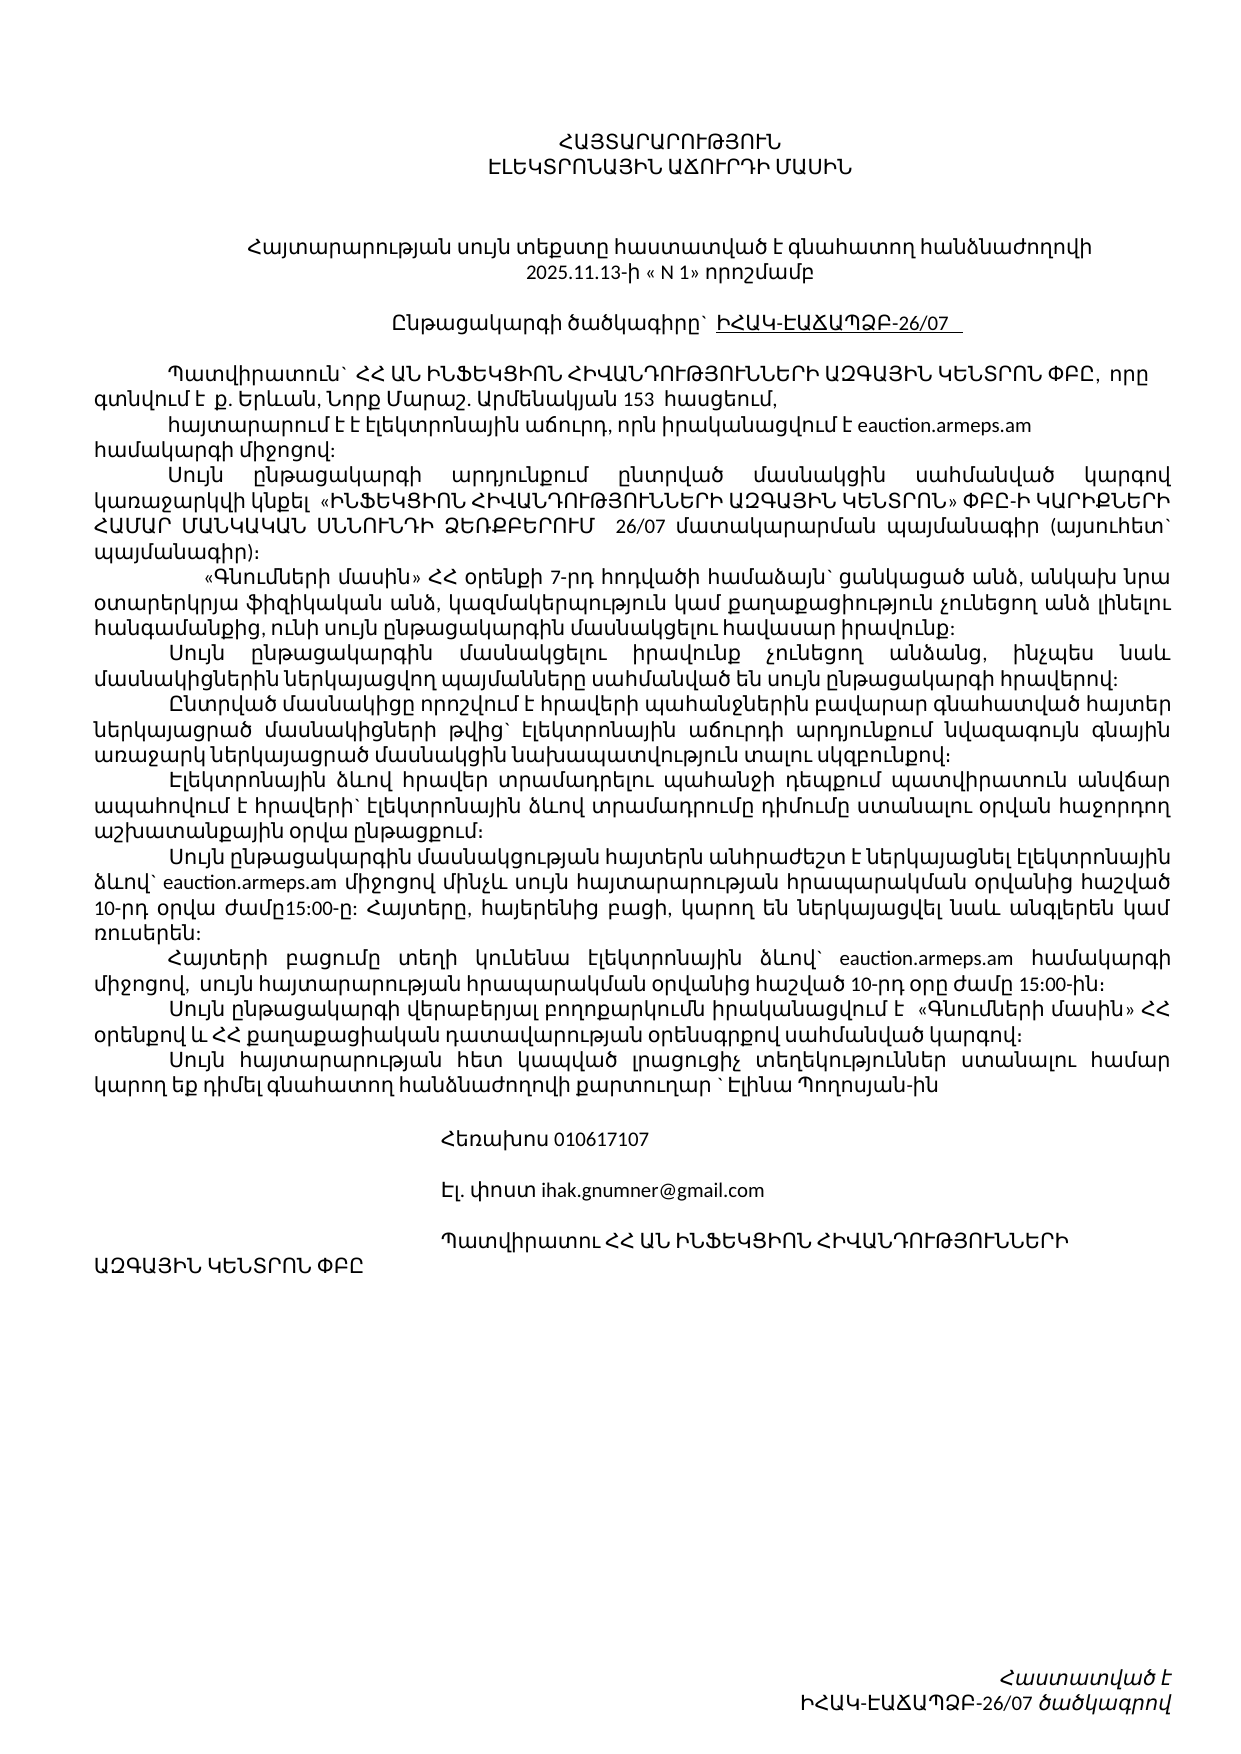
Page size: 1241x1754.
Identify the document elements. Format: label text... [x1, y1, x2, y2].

text Հաստատված է [94, 1665, 1171, 1690]
text ԻՀԱԿ-ԷԱՃԱՊՁԲ-26/07 ծածկագրով [94, 1690, 1171, 1716]
text 2025.11.13 -ի « N 1» որոշմամբ [94, 259, 1171, 285]
text Ընտրված մասնակիցը որոշվում է հրավերի պահանջներին բավարար գնահատված հայտեր ներկայացրած մասնակիցների թվից` էլեկտրոնային աճուրդի արդյունքում նվազագույն գնային առաջարկ ներկայացրած մասնակցին նախապատվություն տալու սկզբունքով։ [94, 691, 1171, 768]
text Հեռախոս 010617107 [94, 1126, 1171, 1152]
text Պատվիրատուն` ՀՀ ԱՆ ԻՆՖԵԿՑԻՈՆ ՀԻՎԱՆԴՈՒԹՅՈՒՆՆԵՐԻ ԱԶԳԱՅԻՆ ԿԵՆՏՐՈՆ ՓԲԸ, որը գտնվում է ք. Երևան, Նորք Մարաշ. Արմենակյան 153 հասցեում, [94, 361, 1171, 412]
text Հայտարարության սույն տեքստը հաստատված է գնահատող հանձնաժողովի [94, 234, 1171, 259]
text Հայտերի բացումը տեղի կունենա էլեկտրոնային ձևով` eauction.armeps.am համակարգի միջոցով, սույն հայտարարության հրապարակման օրվանից հաշված 10-րդ օրը ժամը 15:00-ին։ [94, 946, 1171, 996]
text ԷԼԵԿՏՐՈՆԱՅԻՆ ԱՃՈՒՐԴԻ ՄԱՍԻՆ [94, 154, 1171, 180]
text Սույն ընթացակարգին մասնակցելու իրավունք չունեցող անձանց, ինչպես նաև մասնակիցներին ներկայացվող պայմանները սահմանված են սույն ընթացակարգի հրավերով: [94, 641, 1171, 691]
text ՀԱՅՏԱՐԱՐՈՒԹՅՈՒՆ [94, 129, 1171, 154]
text Սույն հայտարարության հետ կապված լրացուցիչ տեղեկություններ ստանալու համար կարող եք դիմել գնահատող հանձնաժողովի քարտուղար ` Էլինա Պողոսյան-ին [94, 1047, 1171, 1098]
text Էլ. փոստ ihak.gnumner@gmail.com [94, 1177, 1171, 1203]
text Ընթացակարգի ծածկագիրը` ԻՀԱԿ-ԷԱՃԱՊՁԲ-26/07 [94, 310, 1171, 336]
text հայտարարում է է էլեկտրոնային աճուրդ, որն իրականացվում է eauction.armeps.am համակարգի միջոցով: [94, 412, 1171, 463]
text «Գնումների մասին» ՀՀ օրենքի 7-րդ հոդվածի համաձայն` ցանկացած անձ, անկախ նրա օտարերկրյա ֆիզիկական անձ, կազմակերպություն կամ քաղաքացիություն չունեցող անձ լինելու հանգամանքից, ունի սույն ընթացակարգին մասնակցելու հավասար իրավունք: [94, 564, 1171, 641]
text Սույն ընթացակարգի արդյունքում ընտրված մասնակցին սահմանված կարգով կառաջարկվի կնքել «ԻՆՖԵԿՑԻՈՆ ՀԻՎԱՆԴՈՒԹՅՈՒՆՆԵՐԻ ԱԶԳԱՅԻՆ ԿԵՆՏՐՈՆ» ՓԲԸ-Ի ԿԱՐԻՔՆԵՐԻ ՀԱՄԱՐ ՄԱՆԿԱԿԱՆ ՍՆՆՈՒՆԴԻ ՁԵՌՔԲԵՐՈՒՄ 26/07 մատակարարման պայմանագիր (այսուհետ` պայմանագիր)։ [94, 463, 1171, 564]
text Էլեկտրոնային ձևով հրավեր տրամադրելու պահանջի դեպքում պատվիրատուն անվճար ապահովում է հրավերի` էլեկտրոնային ձևով տրամադրումը դիմումը ստանալու օրվան հաջորդող աշխատանքային օրվա ընթացքում։ [94, 768, 1171, 844]
text Սույն ընթացակարգի վերաբերյալ բողոքարկումն իրականացվում է «Գնումների մասին» ՀՀ օրենքով և ՀՀ քաղաքացիական դատավարության օրենսգրքով սահմանված կարգով։ [94, 996, 1171, 1047]
text Պատվիրատու ՀՀ ԱՆ ԻՆՖԵԿՑԻՈՆ ՀԻՎԱՆԴՈՒԹՅՈՒՆՆԵՐԻ ԱԶԳԱՅԻՆ ԿԵՆՏՐՈՆ ՓԲԸ [94, 1228, 1171, 1279]
text Սույն ընթացակարգին մասնակցության հայտերն անհրաժեշտ է ներկայացնել էլեկտրոնային ձևով` eauction.armeps.am միջոցով մինչև սույն հայտարարության հրապարակման օրվանից հաշված 10-րդ օրվա ժամը15:00-ը: Հայտերը, հայերենից բացի, կարող են ներկայացվել նաև անգլերեն կամ ռուսերեն: [94, 844, 1171, 946]
